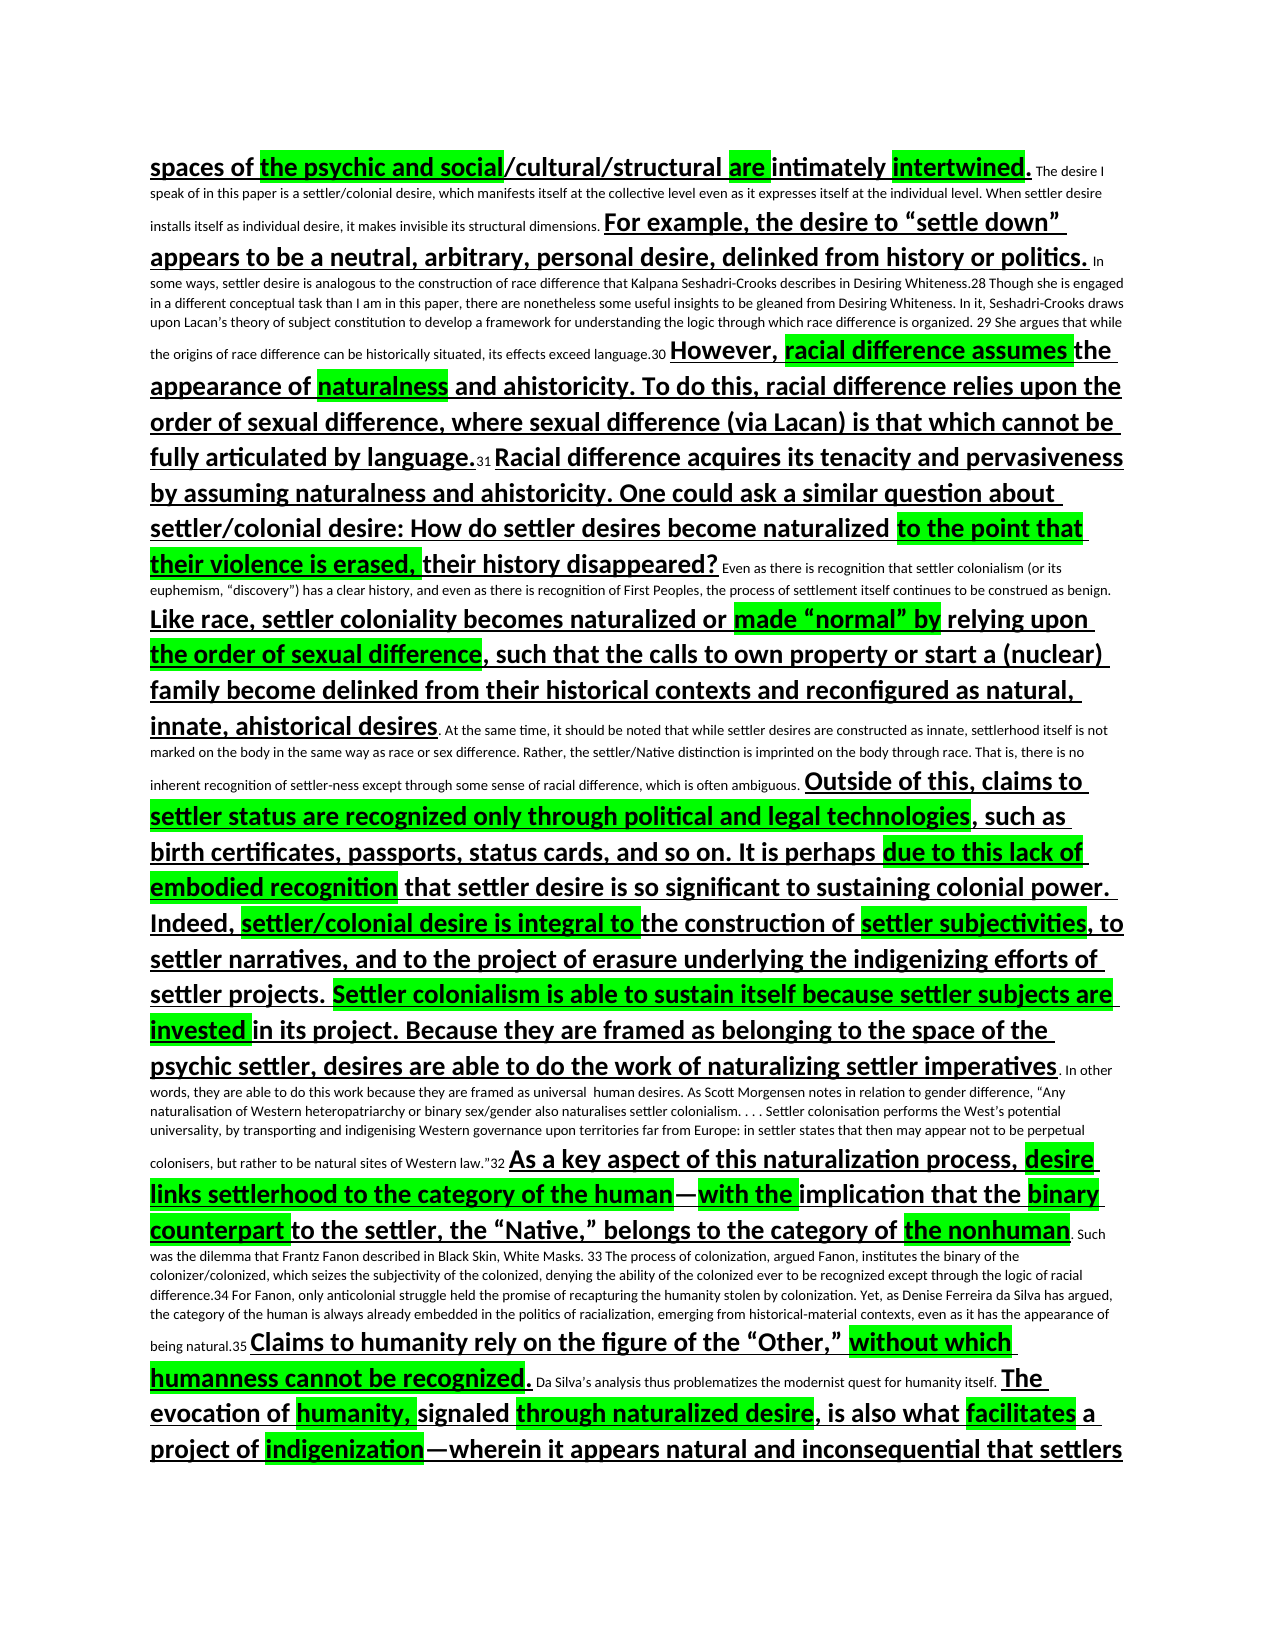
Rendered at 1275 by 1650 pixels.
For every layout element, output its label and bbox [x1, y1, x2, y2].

text [150, 150, 1125, 1465]
